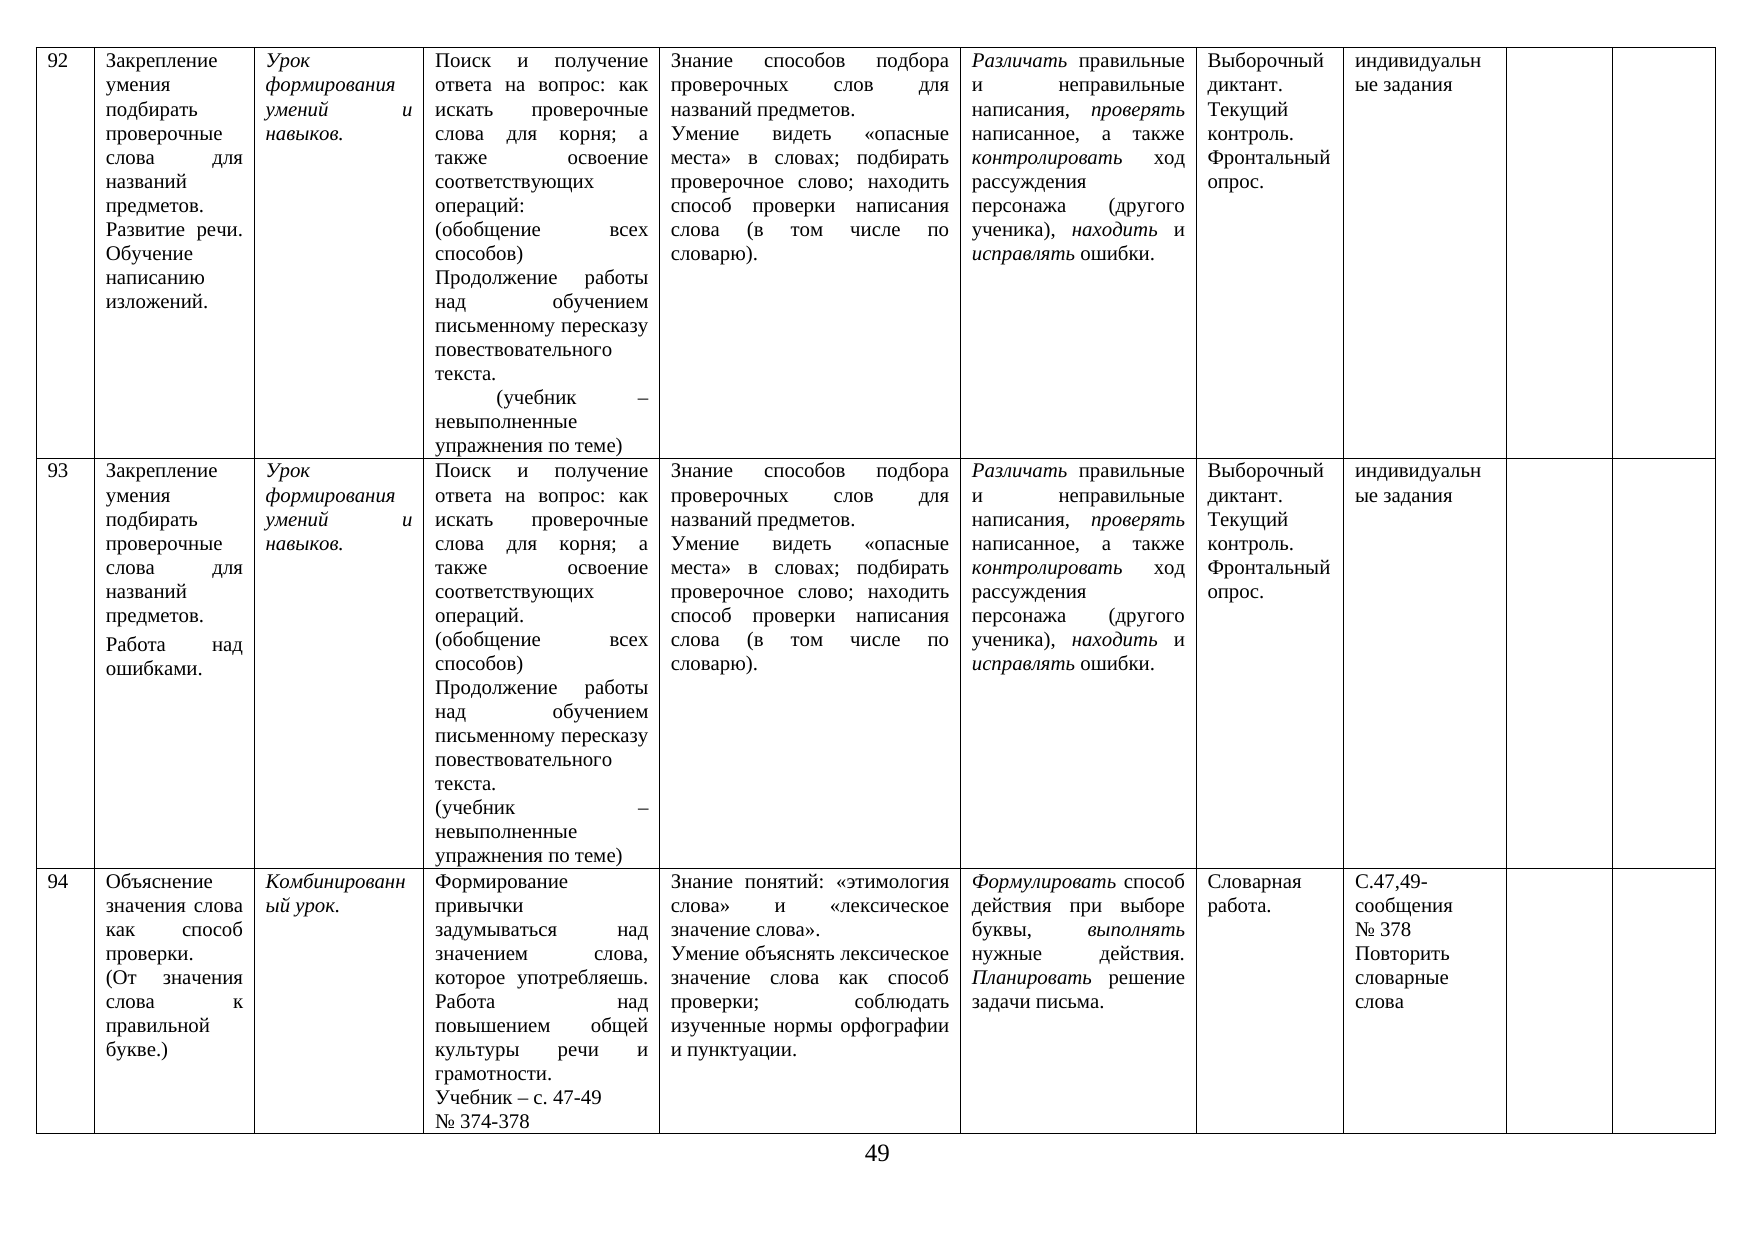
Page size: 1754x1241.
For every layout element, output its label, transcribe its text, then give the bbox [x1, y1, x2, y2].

table_cell [1613, 869, 1715, 1133]
table_cell Поиск и получение ответа на вопрос: как искать проверочные слова для корня; а также освоение соответствующих операций. (обобщение всех способов) Продолжение работы над обучением письменному пересказу повествовательного текста. (учебник – невыполненные упражнения по теме) [424, 459, 659, 867]
table_cell С.47,49-сообщения № 378 Повторить словарные слова [1344, 869, 1506, 1133]
table_cell Выборочный диктант. Текущий контроль. Фронтальный опрос. [1197, 459, 1343, 867]
table_cell Знание понятий: «этимология слова» и «лексическое значение слова». Умение объяснять лексическое значение слова как способ проверки; соблюдать изученные нормы орфографии и пунктуации. [660, 869, 960, 1133]
table_cell Комбинированный урок. [255, 869, 423, 1133]
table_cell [961, 48, 1196, 457]
table_cell Словарная работа. [1197, 869, 1343, 1133]
table_cell [1613, 459, 1715, 867]
table_cell Формулировать способ действия при выборе буквы, выполнять нужные действия. Планировать решение задачи письма. [961, 869, 1196, 1133]
table_cell [1507, 48, 1612, 457]
table_cell 94 [37, 869, 94, 1133]
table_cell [660, 48, 960, 457]
table_cell Закрепление умения подбирать проверочные слова для названий предметов. Развитие речи. Обучение написанию изложений. [95, 48, 254, 457]
table_cell индивидуальные задания [1344, 48, 1506, 457]
table_cell индивидуальные задания [1344, 459, 1506, 867]
table_cell Формирование привычки задумываться над значением слова, которое употребляешь. Работа над повышением общей культуры речи и грамотности. Учебник – с. 47-49 № 374-378 [424, 869, 659, 1133]
table_cell 92 [37, 48, 94, 457]
table_cell [1507, 869, 1612, 1133]
table_cell Урок формирования умений и навыков. [255, 459, 423, 867]
table_cell 93 [37, 459, 94, 867]
table_cell Объяснение значения слова как способ проверки. (От значения слова к правильной букве.) [95, 869, 254, 1133]
table_cell Поиск и получение ответа на вопрос: как искать проверочные слова для корня; а также освоение соответствующих операций: (обобщение всех способов) Продолжение работы над обучением письменному пересказу повествовательного текста. (учебник – невыполненные упражнения по теме) [424, 48, 659, 457]
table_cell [255, 48, 423, 457]
table_cell [1613, 48, 1715, 457]
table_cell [1197, 48, 1343, 457]
table_cell Закрепление умения подбирать проверочные слова для названий предметов. Работа над ошибками. [95, 459, 254, 867]
table_cell [1507, 459, 1612, 867]
